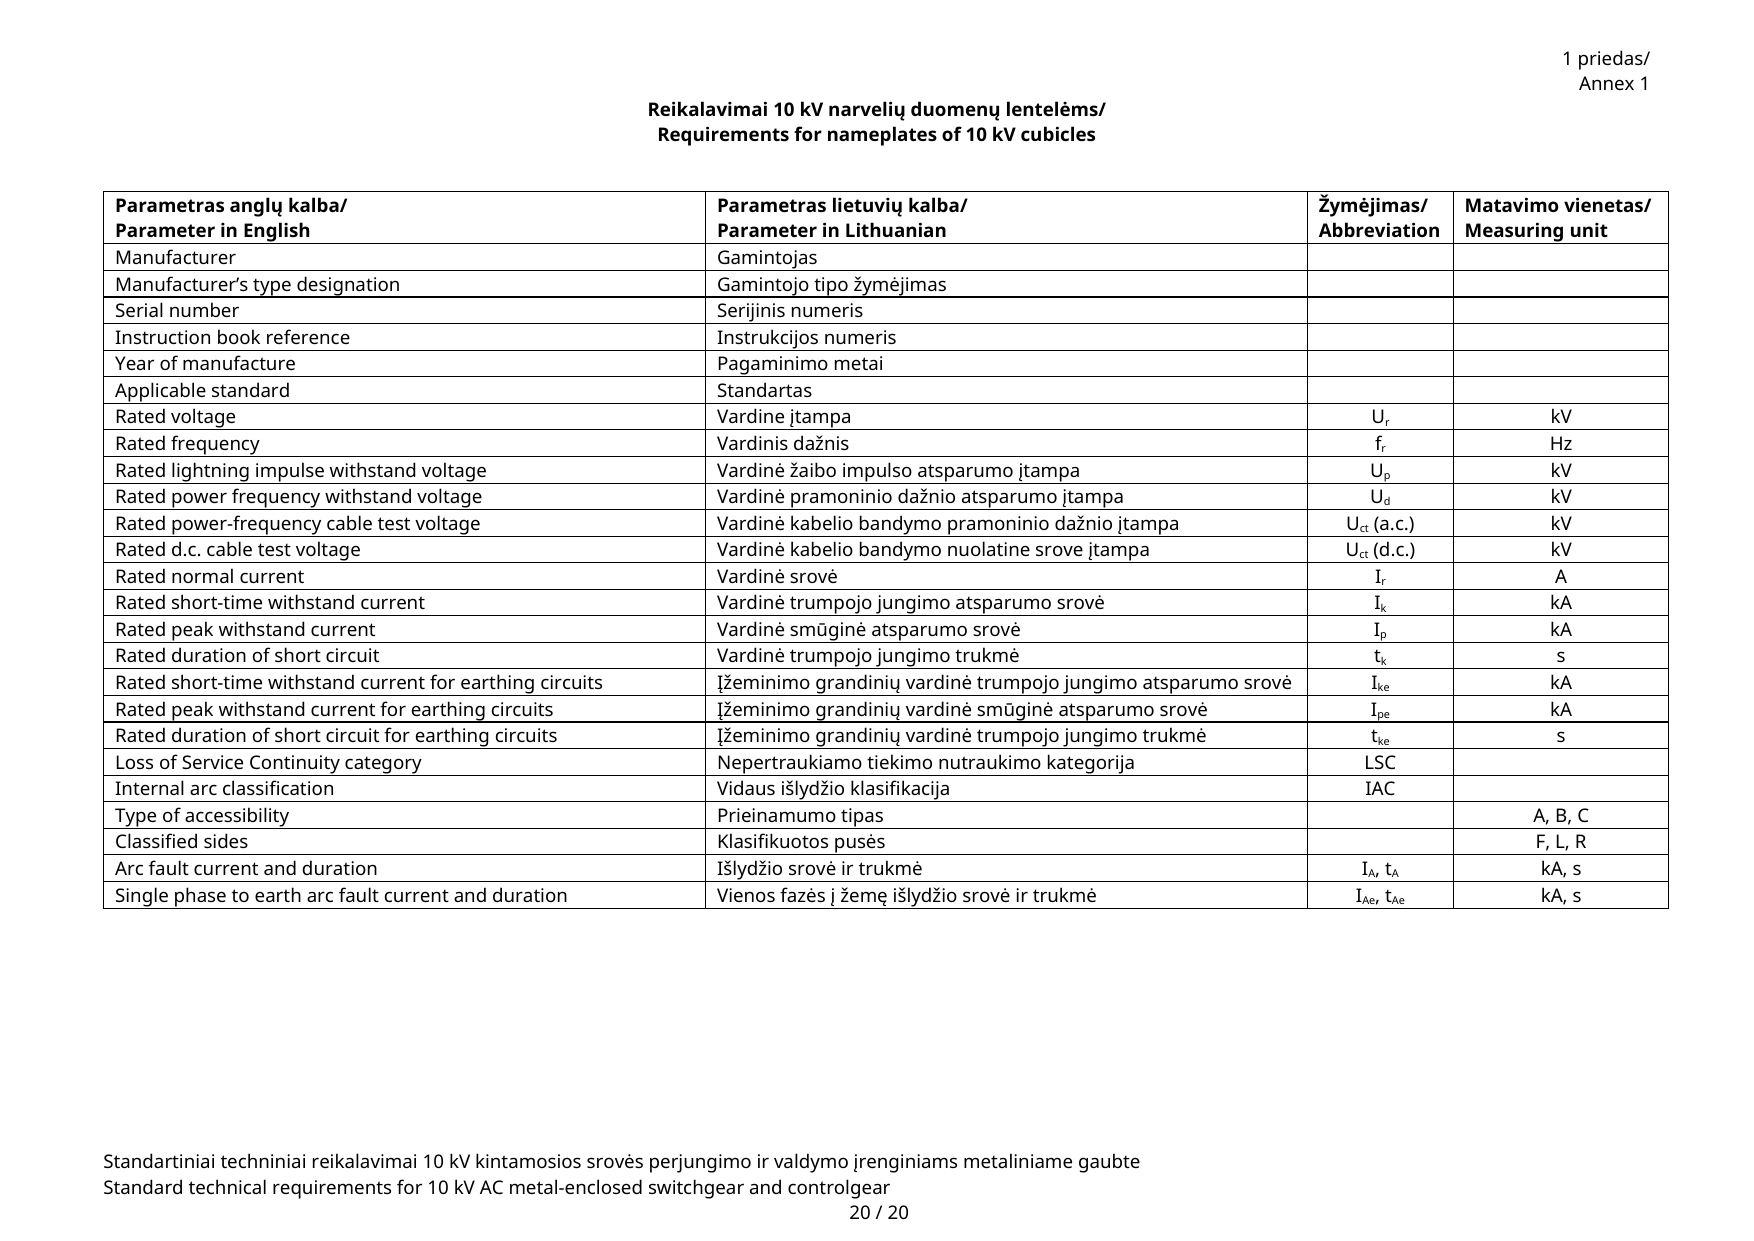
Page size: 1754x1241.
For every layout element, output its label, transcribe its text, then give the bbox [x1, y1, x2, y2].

table_cell [1454, 298, 1668, 323]
table_cell Manufacturer [104, 244, 705, 270]
table_cell [1308, 802, 1453, 828]
table_cell Ip [1308, 616, 1453, 642]
table_cell tke [1308, 723, 1453, 748]
table_cell IAC [1308, 776, 1453, 801]
table_cell [1308, 324, 1453, 349]
table_cell Ike [1308, 669, 1453, 695]
table_cell [1454, 351, 1668, 376]
table_cell [1454, 244, 1668, 270]
table_cell kV [1454, 484, 1668, 509]
table_cell Nepertraukiamo tiekimo nutraukimo kategorija [706, 749, 1307, 774]
table_cell Vardinė pramoninio dažnio atsparumo įtampa [706, 484, 1307, 509]
table_cell Rated peak withstand current [104, 616, 705, 642]
table_cell Rated lightning impulse withstand voltage [104, 457, 705, 482]
table_cell Rated normal current [104, 563, 705, 589]
table_cell Išlydžio srovė ir trukmė [706, 855, 1307, 881]
table_cell kV [1454, 404, 1668, 429]
table_cell [1454, 324, 1668, 349]
table_cell LSC [1308, 749, 1453, 774]
table_cell Instrukcijos numeris [706, 324, 1307, 349]
table_cell Vardinė žaibo impulso atsparumo įtampa [706, 457, 1307, 482]
table_cell F, L, R [1454, 829, 1668, 854]
table_cell s [1454, 643, 1668, 668]
table_cell kA [1454, 590, 1668, 615]
table_cell Rated peak withstand current for earthing circuits [104, 696, 705, 721]
table_cell [1308, 271, 1453, 296]
table_cell A, B, C [1454, 802, 1668, 828]
table_cell tk [1308, 643, 1453, 668]
table_cell [1308, 377, 1453, 403]
table_cell Rated duration of short circuit for earthing circuits [104, 723, 705, 748]
table_cell Rated short-time withstand current [104, 590, 705, 615]
table_cell Rated d.c. cable test voltage [104, 537, 705, 562]
table_cell Įžeminimo grandinių vardinė smūginė atsparumo srovė [706, 696, 1307, 721]
table_cell Hz [1454, 430, 1668, 456]
table_cell Klasifikuotos pusės [706, 829, 1307, 854]
table_cell kA [1454, 616, 1668, 642]
table_cell Gamintojas [706, 244, 1307, 270]
table_cell Rated power-frequency cable test voltage [104, 510, 705, 536]
table_cell Vardinė kabelio bandymo pramoninio dažnio įtampa [706, 510, 1307, 536]
table_cell Classified sides [104, 829, 705, 854]
table_cell [1308, 244, 1453, 270]
table_cell Rated frequency [104, 430, 705, 456]
table_cell Up [1308, 457, 1453, 482]
table_cell Rated duration of short circuit [104, 643, 705, 668]
table_cell kA [1454, 669, 1668, 695]
table_cell Instruction book reference [104, 324, 705, 349]
table_header Matavimo vienetas/ Measuring unit [1454, 192, 1668, 243]
table_cell Vardinė trumpojo jungimo atsparumo srovė [706, 590, 1307, 615]
table_cell [1454, 776, 1668, 801]
table_cell Ik [1308, 590, 1453, 615]
table_cell kV [1454, 510, 1668, 536]
table_cell [1454, 749, 1668, 774]
table_cell Vardinė kabelio bandymo nuolatine srove įtampa [706, 537, 1307, 562]
table_cell kA, s [1454, 882, 1668, 907]
table_cell Įžeminimo grandinių vardinė trumpojo jungimo trukmė [706, 723, 1307, 748]
table_cell Vardinė srovė [706, 563, 1307, 589]
table_cell Standartas [706, 377, 1307, 403]
table_cell Vardinė smūginė atsparumo srovė [706, 616, 1307, 642]
table_cell [1454, 271, 1668, 296]
table_cell Serijinis numeris [706, 298, 1307, 323]
table_cell Year of manufacture [104, 351, 705, 376]
table_cell Įžeminimo grandinių vardinė trumpojo jungimo atsparumo srovė [706, 669, 1307, 695]
table_cell [1308, 298, 1453, 323]
table_cell Applicable standard [104, 377, 705, 403]
table_header Parametras anglų kalba/ Parameter in English [104, 192, 705, 243]
table_cell kA [1454, 696, 1668, 721]
table_cell Rated short-time withstand current for earthing circuits [104, 669, 705, 695]
table_cell s [1454, 723, 1668, 748]
table_cell A [1454, 563, 1668, 589]
table_cell Serial number [104, 298, 705, 323]
table_cell Ur [1308, 404, 1453, 429]
table_cell Uct (d.c.) [1308, 537, 1453, 562]
table_header Parametras lietuvių kalba/ Parameter in Lithuanian [706, 192, 1307, 243]
table_cell Gamintojo tipo žymėjimas [706, 271, 1307, 296]
table_cell Rated voltage [104, 404, 705, 429]
table_cell Internal arc classification [104, 776, 705, 801]
table_cell Single phase to earth arc fault current and duration [104, 882, 705, 907]
table_cell Loss of Service Continuity category [104, 749, 705, 774]
table_cell IAe, tAe [1308, 882, 1453, 907]
table_cell kV [1454, 457, 1668, 482]
table_cell [1308, 351, 1453, 376]
table_cell Vienos fazės į žemę išlydžio srovė ir trukmė [706, 882, 1307, 907]
table_cell Rated power frequency withstand voltage [104, 484, 705, 509]
table_cell Vardine įtampa [706, 404, 1307, 429]
table_cell Prieinamumo tipas [706, 802, 1307, 828]
table_cell Type of accessibility [104, 802, 705, 828]
table_cell Ipe [1308, 696, 1453, 721]
table_cell Vardinė trumpojo jungimo trukmė [706, 643, 1307, 668]
table_cell [1454, 377, 1668, 403]
table_cell Vidaus išlydžio klasifikacija [706, 776, 1307, 801]
table_cell Pagaminimo metai [706, 351, 1307, 376]
table_cell kA, s [1454, 855, 1668, 881]
table_cell Manufacturer’s type designation [104, 271, 705, 296]
table_cell Uct (a.c.) [1308, 510, 1453, 536]
table_cell fr [1308, 430, 1453, 456]
table_cell Arc fault current and duration [104, 855, 705, 881]
table_cell IA, tA [1308, 855, 1453, 881]
table_cell Ir [1308, 563, 1453, 589]
table_header Žymėjimas/ Abbreviation [1308, 192, 1453, 243]
table_cell kV [1454, 537, 1668, 562]
table_cell Ud [1308, 484, 1453, 509]
table_cell [1308, 829, 1453, 854]
table_cell Vardinis dažnis [706, 430, 1307, 456]
